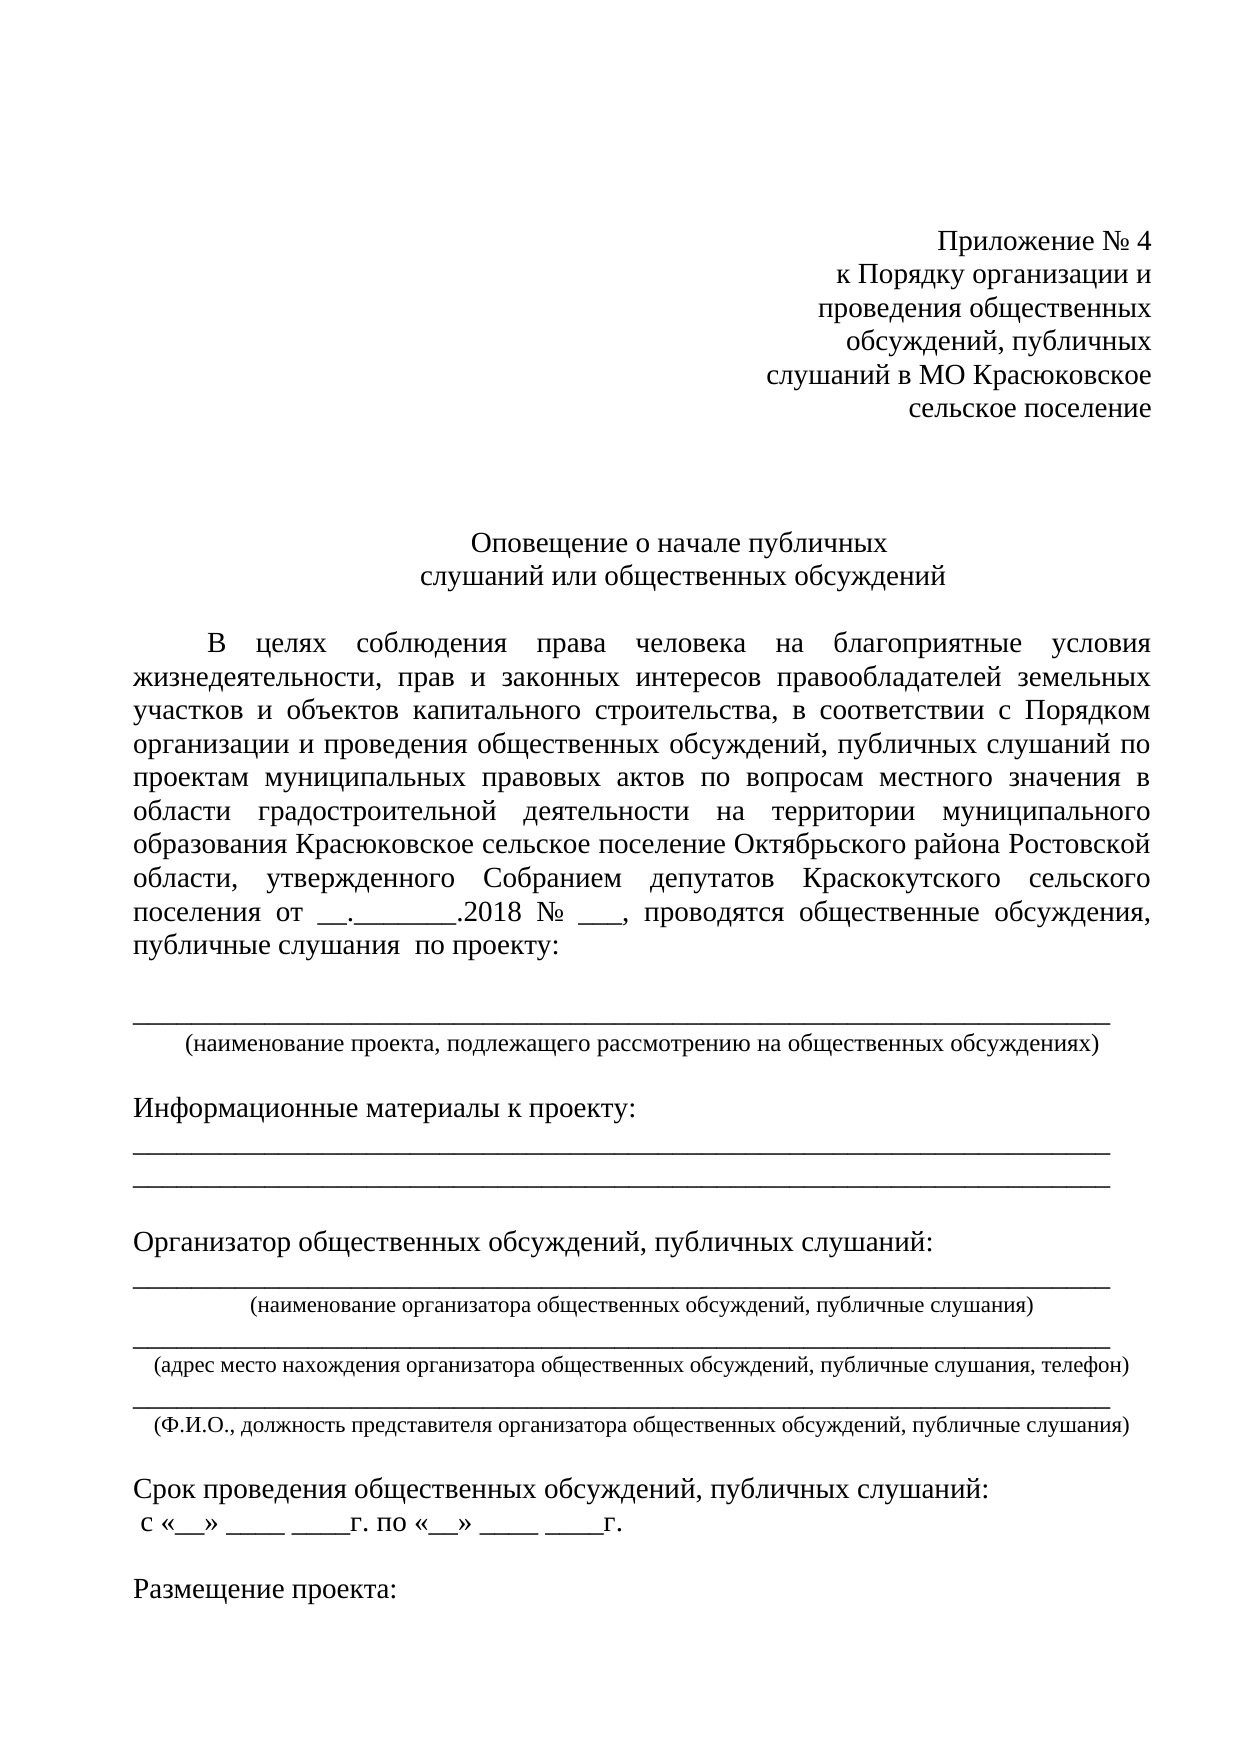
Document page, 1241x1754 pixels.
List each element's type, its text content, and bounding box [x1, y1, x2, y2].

text Приложение № 4 [723, 223, 1152, 256]
text (Ф.И.О., должность представителя организатора общественных обсуждений, публичные слушания) [133, 1411, 1152, 1437]
text Информационные материалы к проекту: [133, 1090, 1152, 1124]
text ___________________________________________________________________ [133, 994, 1152, 1028]
text ___________________________________________________________________ [133, 1157, 1152, 1191]
text ___________________________________________________________________ [133, 1378, 1152, 1411]
text слушаний или общественных обсуждений [133, 558, 1152, 592]
text ___________________________________________________________________ [133, 1258, 1152, 1291]
text В целях соблюдения права человека на благоприятные условия жизнедеятельности, прав и законных интересов правообладателей земельных участков и объектов капитального строительства, в соответствии с Порядком организации и проведения общественных обсуждений, публичных слушаний по проектам муниципальных правовых актов по вопросам местного значения в области градостроительной деятельности на территории муниципального образования Красюковское сельское поселение Октябрьского района Ростовской области, утвержденного Собранием депутатов Краскокутского сельского поселения от __._______.2018 № ___, проводятся общественные обсуждения, публичные слушания по проекту: [133, 625, 1152, 961]
text Организатор общественных обсуждений, публичных слушаний: [133, 1224, 1152, 1258]
text Размещение проекта: [133, 1572, 1152, 1605]
text с «__» ____ ____г. по «__» ____ ____г. [133, 1504, 1152, 1538]
text ___________________________________________________________________ [133, 1318, 1152, 1351]
text Оповещение о начале публичных [133, 525, 1152, 558]
text Срок проведения общественных обсуждений, публичных слушаний: [133, 1471, 1152, 1504]
text (наименование проекта, подлежащего рассмотрению на общественных обсуждениях) [133, 1028, 1152, 1057]
text (адрес место нахождения организатора общественных обсуждений, публичные слушания, телефон) [133, 1351, 1152, 1378]
text ___________________________________________________________________ [133, 1124, 1152, 1157]
title к Порядку организации и проведения общественных обсуждений, публичных слушаний в МО Красюковское сельское поселение [723, 256, 1152, 424]
text (наименование организатора общественных обсуждений, публичные слушания) [133, 1291, 1152, 1318]
